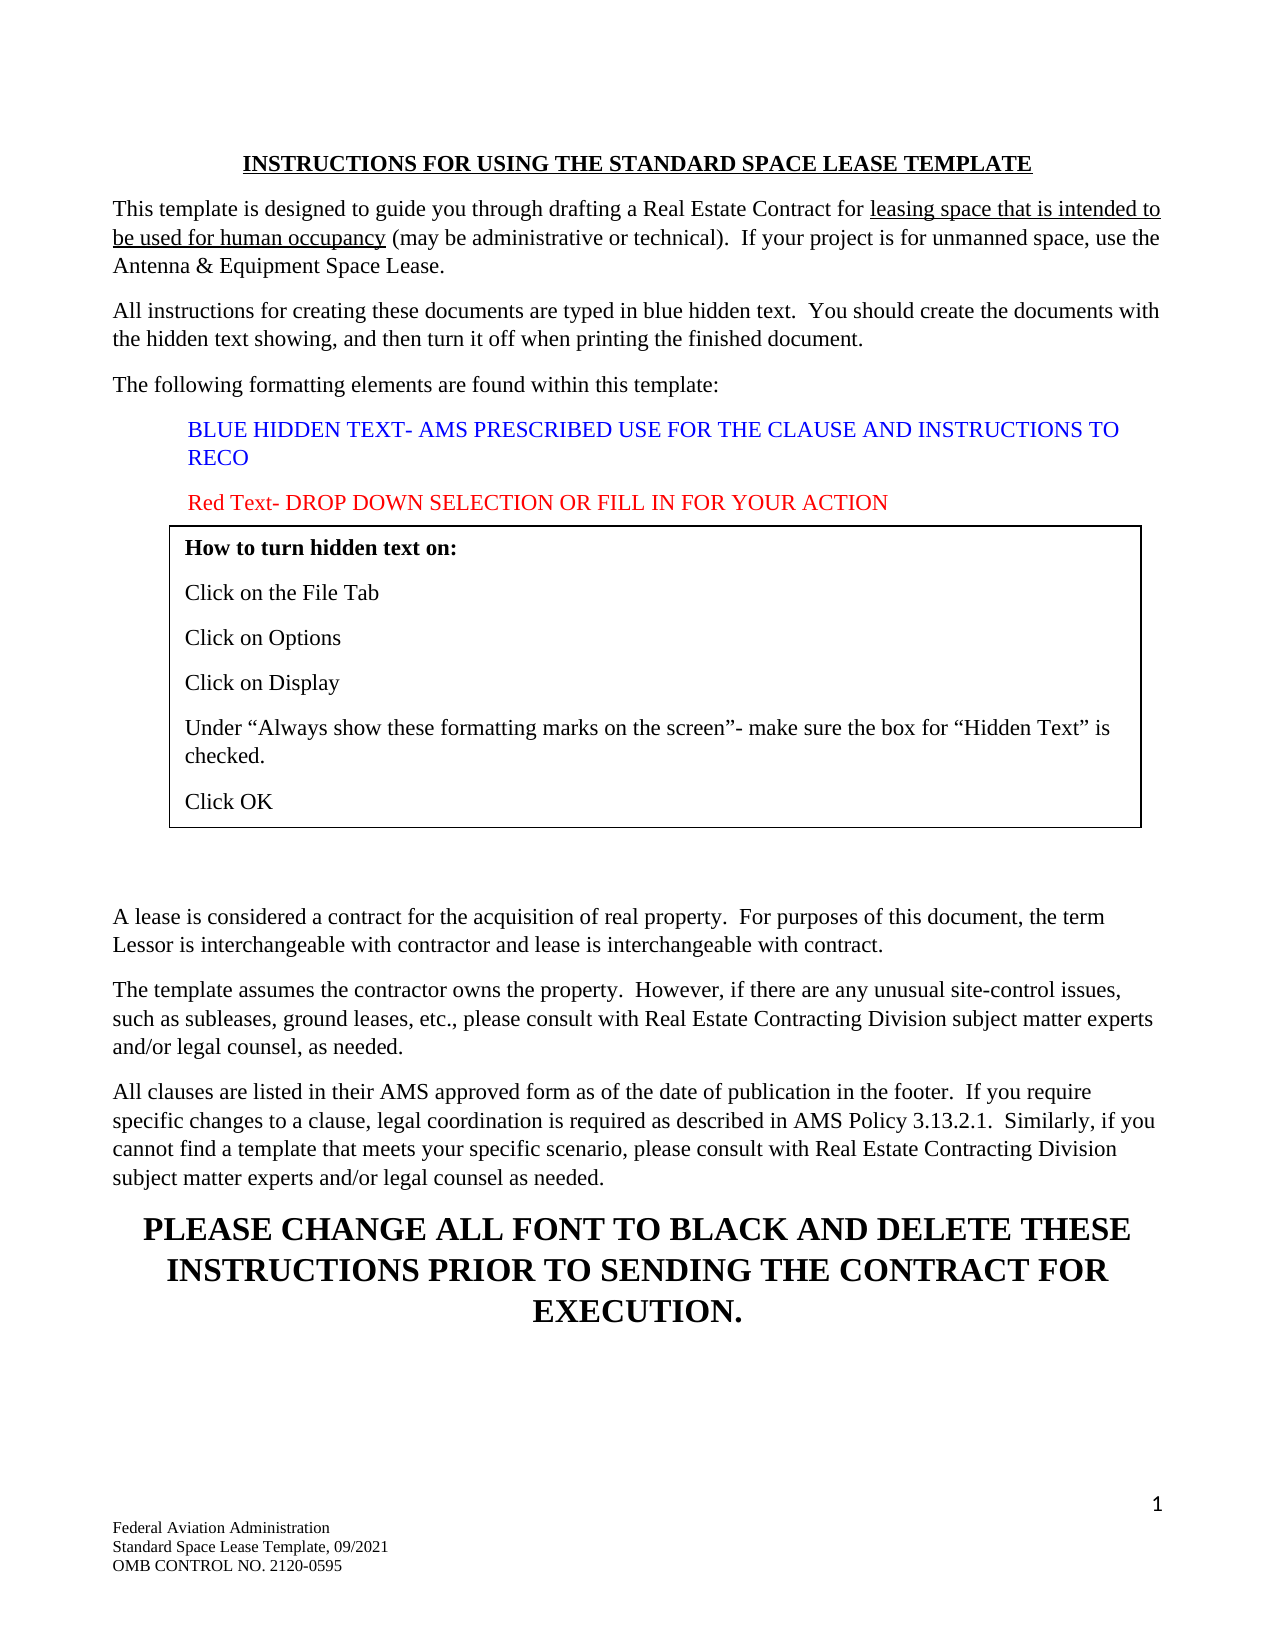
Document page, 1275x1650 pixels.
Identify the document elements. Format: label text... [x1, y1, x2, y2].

text A lease is considered a contract for the acquisition of real property. For purposes of this document, the term Lessor is interchangeable with contractor and lease is interchangeable with contract. [112, 903, 1162, 958]
text All instructions for creating these documents are typed in blue hidden text. You should create the documents with the hidden text showing, and then turn it off when printing the finished document. [112, 297, 1162, 352]
text The template assumes the contractor owns the property. However, if there are any unusual site-control issues, such as subleases, ground leases, etc., please consult with Real Estate Contracting Division subject matter experts and/or legal counsel, as needed. [112, 976, 1162, 1060]
text BLUE HIDDEN TEXT- AMS PRESCRIBED USE FOR THE CLAUSE AND INSTRUCTIONS TO RECO [187, 416, 1162, 471]
text This template is designed to guide you through drafting a Real Estate Contract for leasing space that is intended to be used for human occupancy (may be administrative or technical). If your project is for unmanned space, use the Antenna & Equipment Space Lease. [112, 195, 1162, 278]
text PLEASE CHANGE ALL FONT TO BLACK AND DELETE THESE INSTRUCTIONS PRIOR TO SENDING THE CONTRACT FOR EXECUTION. [112, 1209, 1162, 1330]
text Red Text- DROP DOWN SELECTION OR FILL IN FOR YOUR ACTION [187, 489, 1162, 516]
text The following formatting elements are found within this template: [112, 371, 1162, 397]
text INSTRUCTIONS FOR USING THE STANDARD SPACE LEASE TEMPLATE [112, 150, 1162, 176]
text All clauses are listed in their AMS approved form as of the date of publication in the footer. If you require specific changes to a clause, legal coordination is required as described in AMS Policy 3.13.2.1. Similarly, if you cannot find a template that meets your specific scenario, please consult with Real Estate Contracting Division subject matter experts and/or legal counsel as needed. [112, 1078, 1162, 1190]
